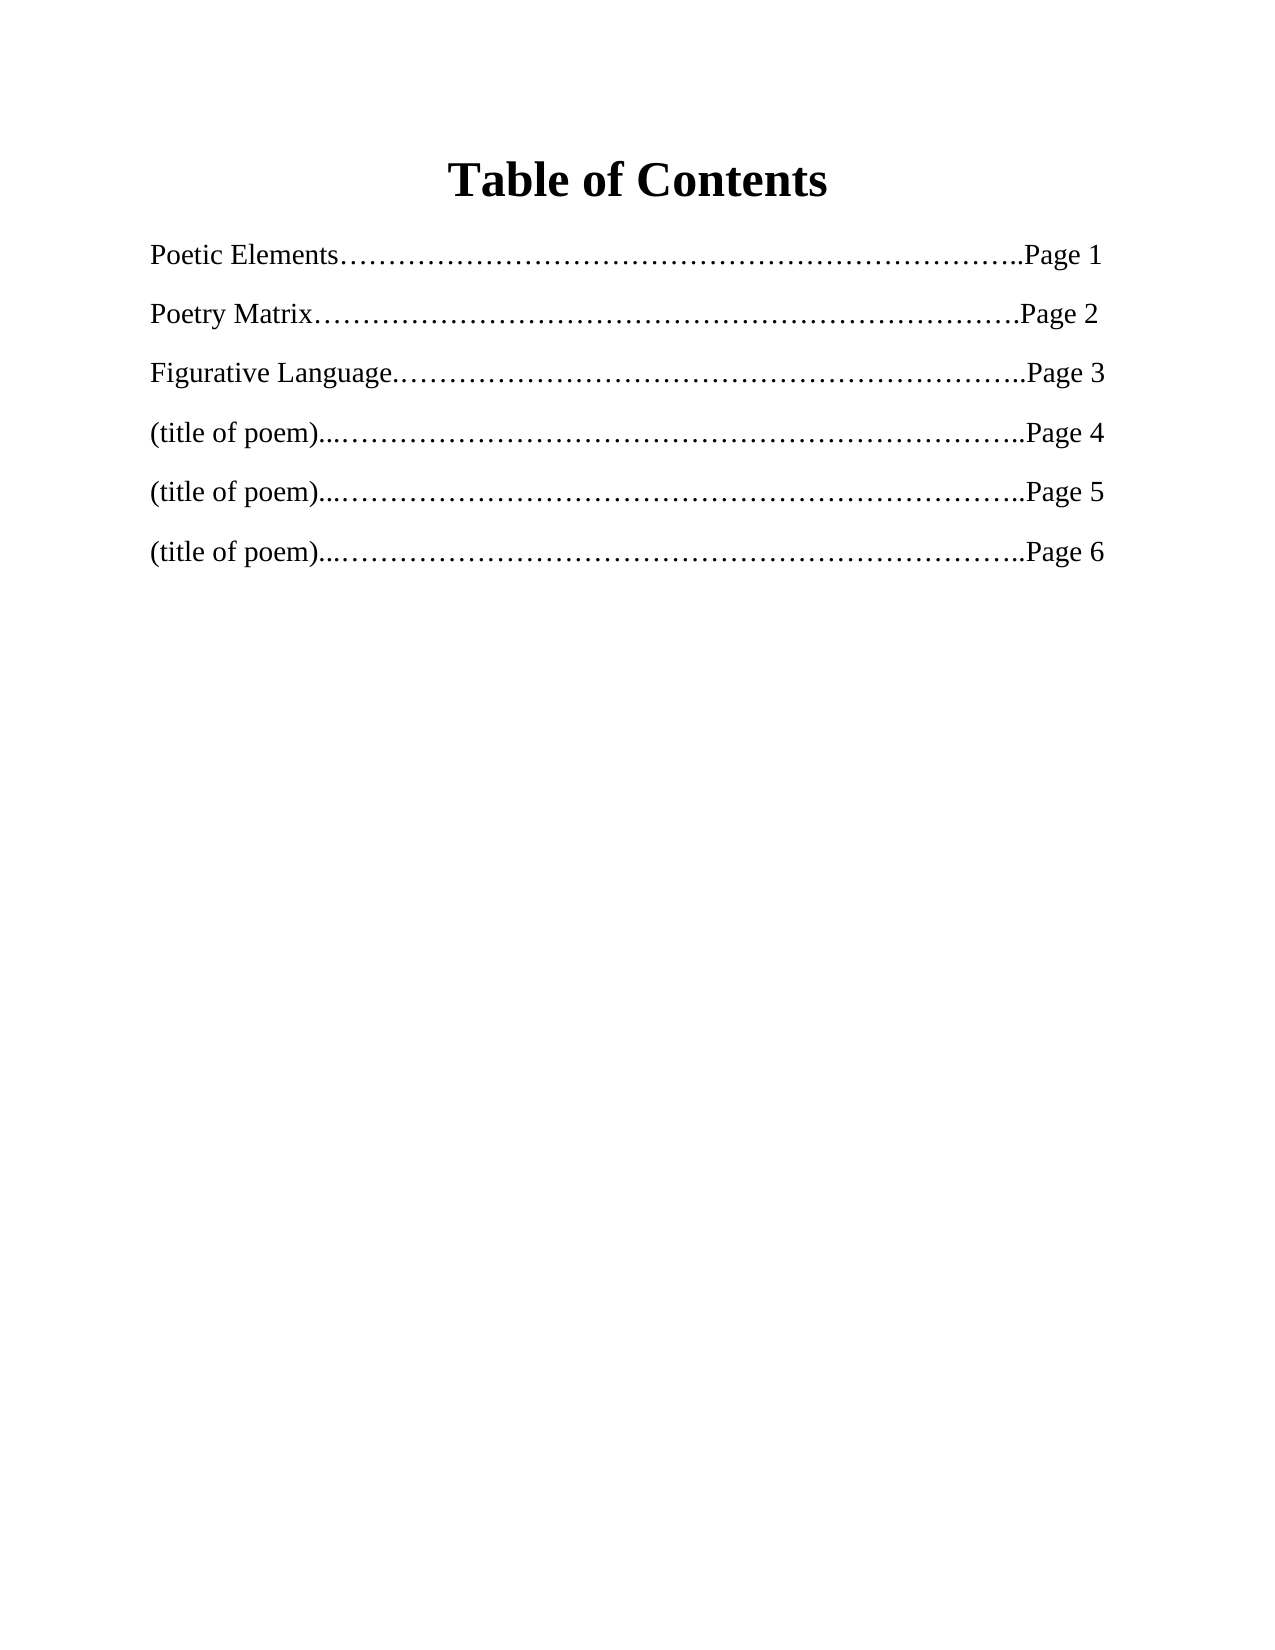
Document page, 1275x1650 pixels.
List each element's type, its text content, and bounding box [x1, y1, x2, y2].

text (title of poem)...……………………………………………………………..Page 5 [150, 474, 1125, 508]
text Poetry Matrix……………………………………………………………….Page 2 [150, 296, 1125, 330]
text Table of Contents [150, 150, 1125, 207]
text Poetic Elements……………………………………………………………..Page 1 [150, 237, 1125, 270]
text (title of poem)...……………………………………………………………..Page 6 [150, 534, 1125, 567]
text Figurative Language.………………………………………………………..Page 3 [150, 356, 1125, 389]
text (title of poem)...……………………………………………………………..Page 4 [150, 415, 1125, 448]
